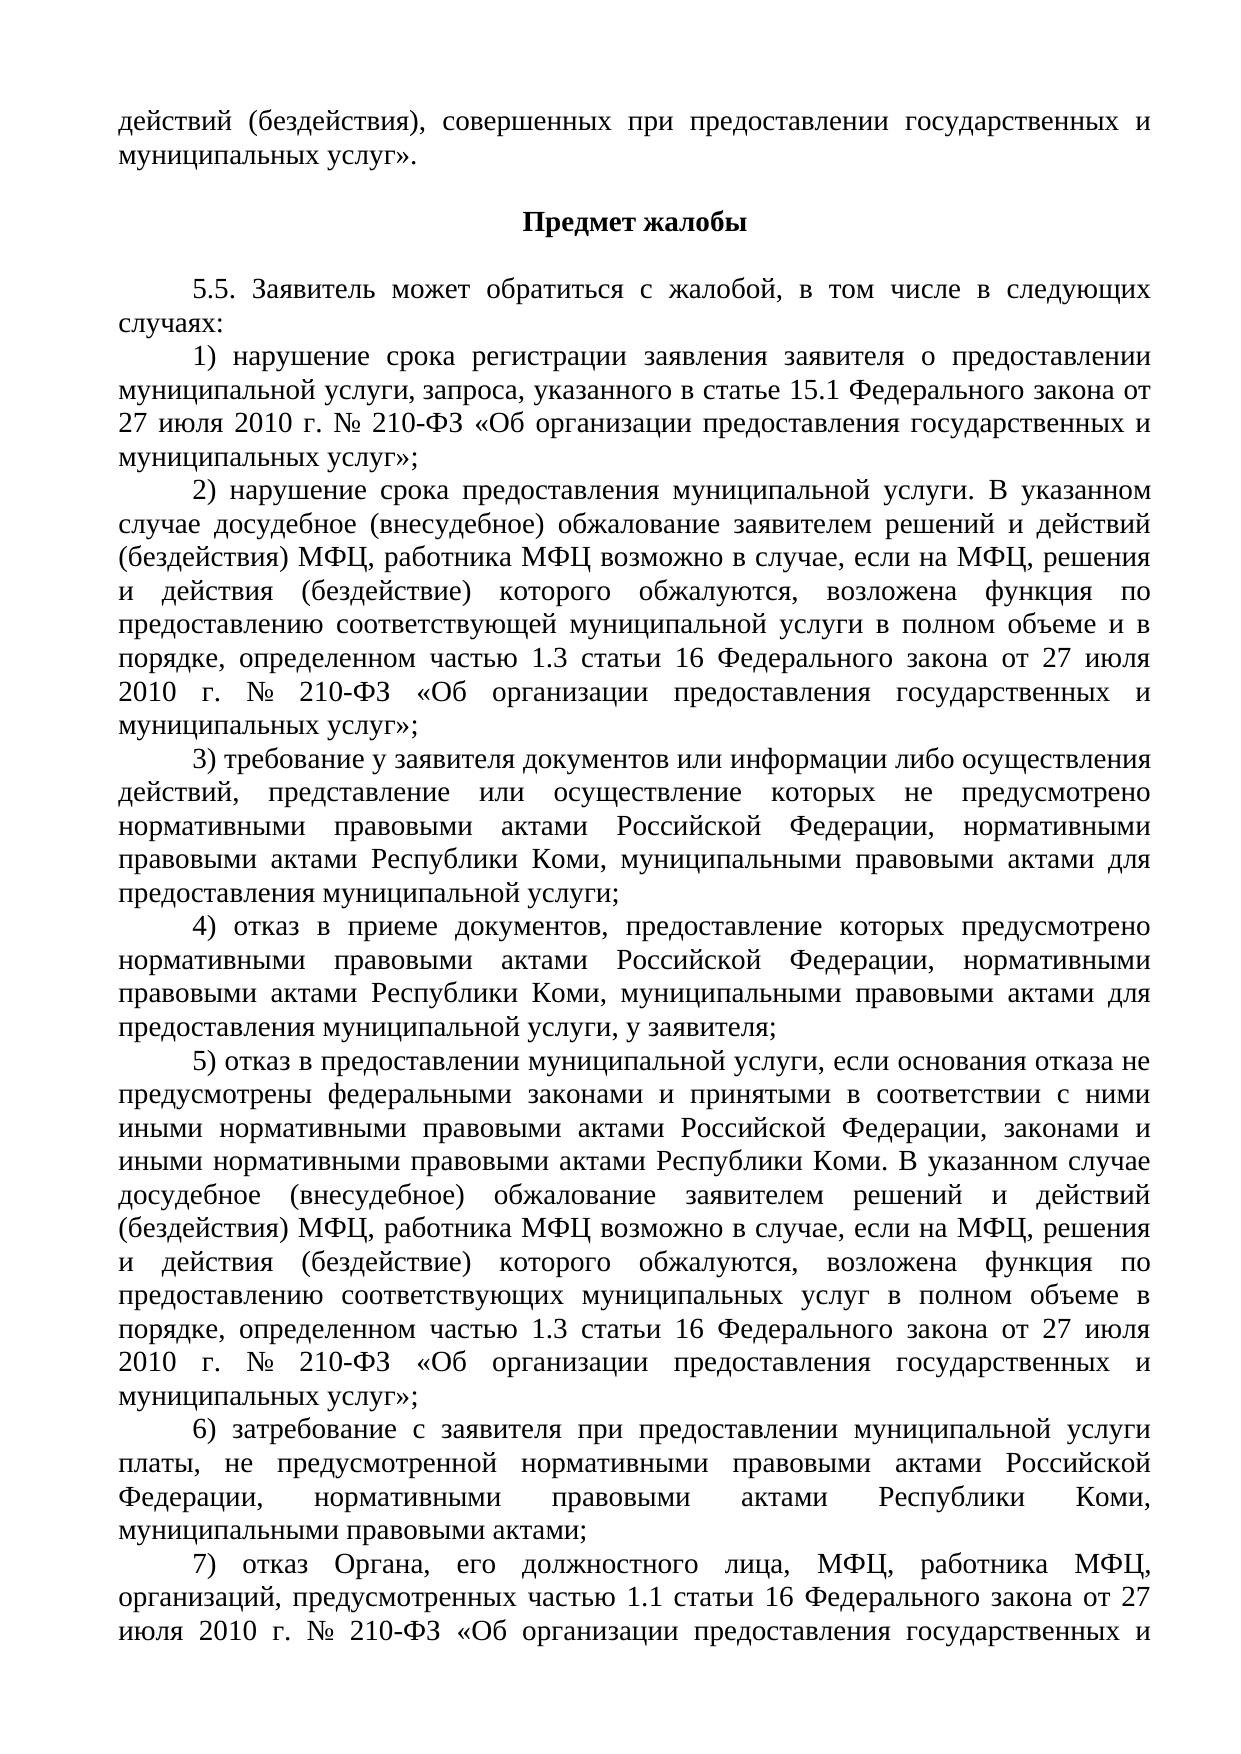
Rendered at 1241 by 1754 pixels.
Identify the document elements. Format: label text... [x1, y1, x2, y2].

text 4) отказ в приеме документов, предоставление которых предусмотрено нормативными правовыми актами Российской Федерации, нормативными правовыми актами Республики Коми, муниципальными правовыми актами для предоставления муниципальной услуги, у заявителя; [118, 908, 1152, 1043]
text 6) затребование с заявителя при предоставлении муниципальной услуги платы, не предусмотренной нормативными правовыми актами Российской Федерации, нормативными правовыми актами Республики Коми, муниципальными правовыми актами; [118, 1412, 1152, 1546]
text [118, 103, 1152, 171]
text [118, 1546, 1152, 1646]
text 1) нарушение срока регистрации заявления заявителя о предоставлении муниципальной услуги, запроса, указанного в статье 15.1 Федерального закона от 27 июля 2010 г. № 210-ФЗ «Об организации предоставления государственных и муниципальных услуг»; [118, 338, 1152, 472]
text 3) требование у заявителя документов или информации либо осуществления действий, представление или осуществление которых не предусмотрено нормативными правовыми актами Российской Федерации, нормативными правовыми актами Республики Коми, муниципальными правовыми актами для предоставления муниципальной услуги; [118, 741, 1152, 908]
text 5.5. Заявитель может обратиться с жалобой, в том числе в следующих случаях: [118, 271, 1152, 338]
text 2) нарушение срока предоставления муниципальной услуги. В указанном случае досудебное (внесудебное) обжалование заявителем решений и действий (бездействия) МФЦ, работника МФЦ возможно в случае, если на МФЦ, решения и действия (бездействие) которого обжалуются, возложена функция по предоставлению соответствующей муниципальной услуги в полном объеме и в порядке, определенном частью 1.3 статьи 16 Федерального закона от 27 июля 2010 г. № 210-ФЗ «Об организации предоставления государственных и муниципальных услуг»; [118, 472, 1152, 741]
text 5) отказ в предоставлении муниципальной услуги, если основания отказа не предусмотрены федеральными законами и принятыми в соответствии с ними иными нормативными правовыми актами Российской Федерации, законами и иными нормативными правовыми актами Республики Коми. В указанном случае досудебное (внесудебное) обжалование заявителем решений и действий (бездействия) МФЦ, работника МФЦ возможно в случае, если на МФЦ, решения и действия (бездействие) которого обжалуются, возложена функция по предоставлению соответствующих муниципальных услуг в полном объеме в порядке, определенном частью 1.3 статьи 16 Федерального закона от 27 июля 2010 г. № 210-ФЗ «Об организации предоставления государственных и муниципальных услуг»; [118, 1043, 1152, 1412]
text Предмет жалобы [118, 204, 1152, 238]
